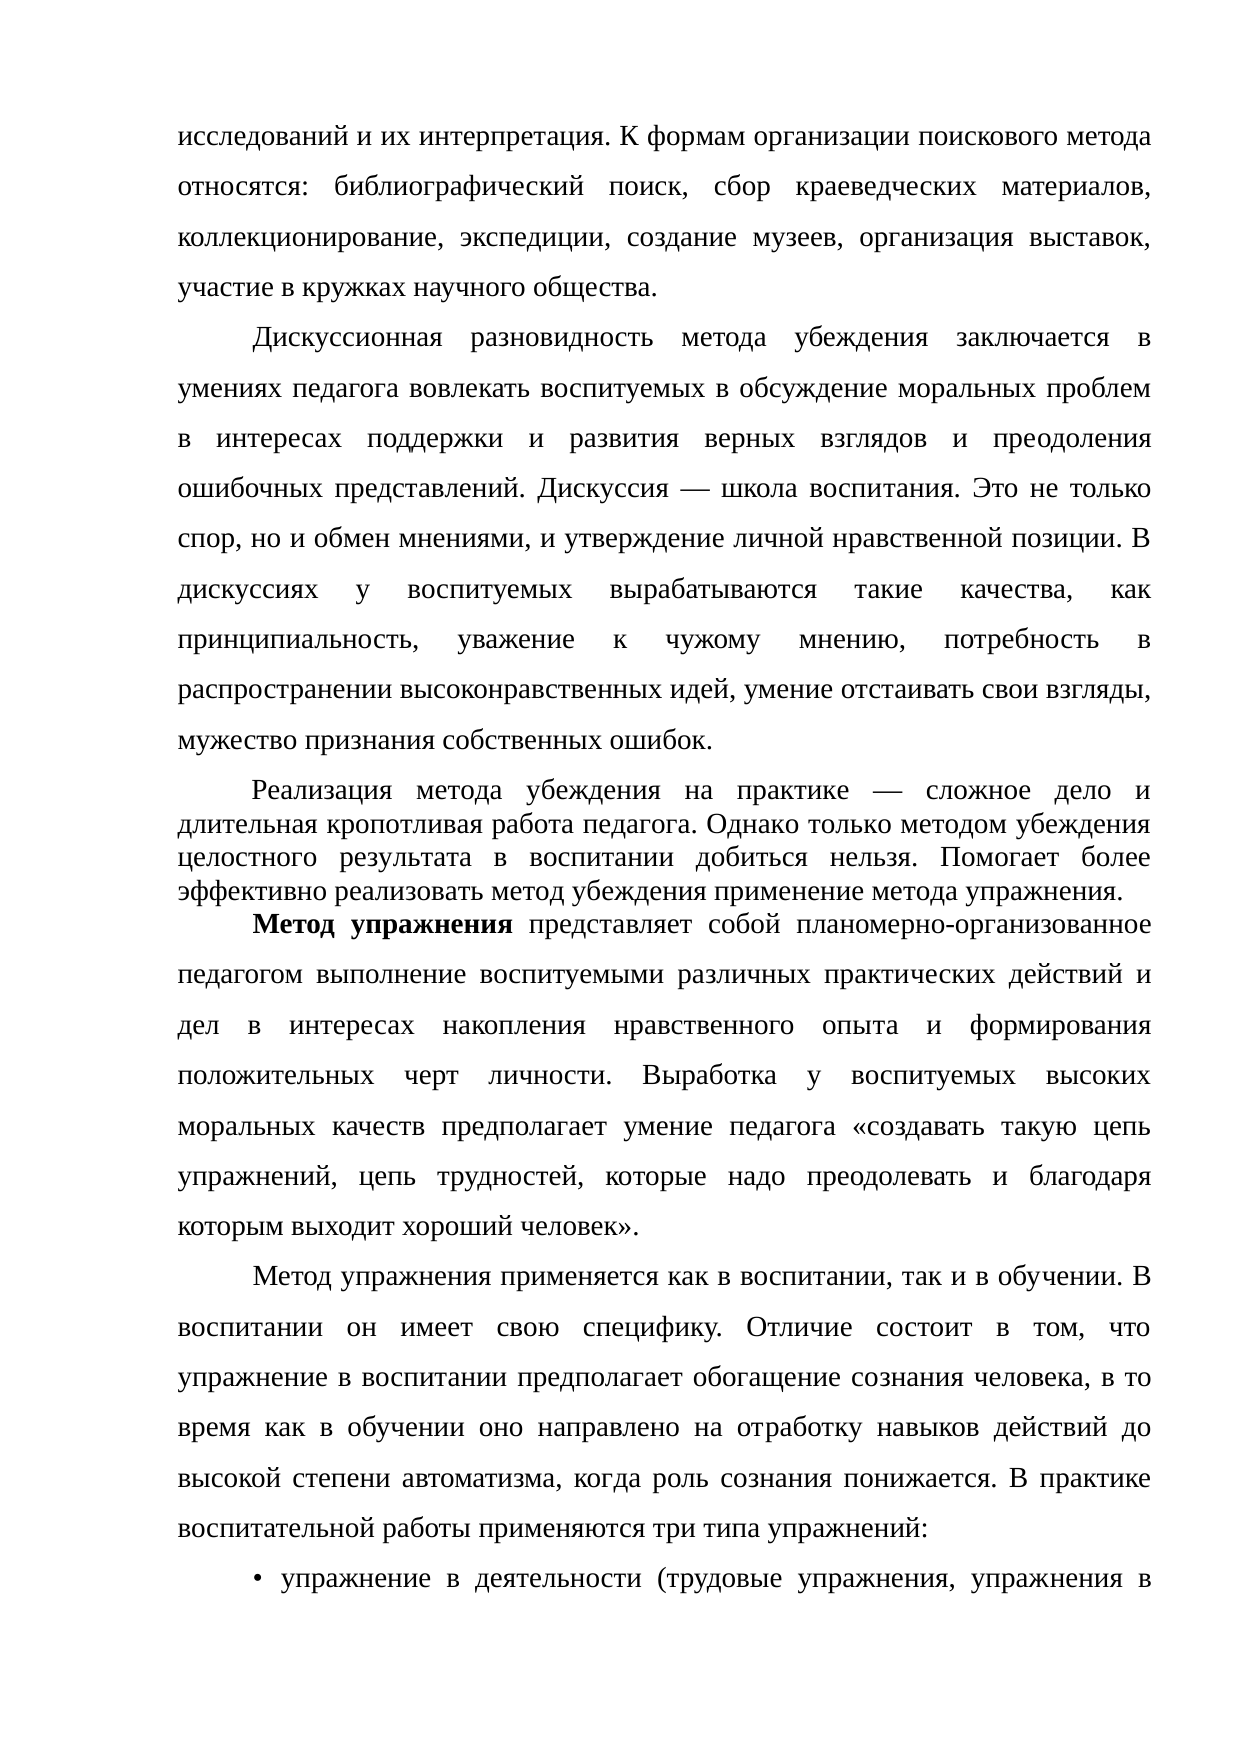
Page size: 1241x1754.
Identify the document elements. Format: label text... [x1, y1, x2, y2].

text Метод упражнения представляет собой планомерно-организованное педагогом выполнение воспитуемыми различных практических действий и дел в интересах накопления нравственного опыта и формирования положительных черт личности. Выработка у воспитуемых высоких моральных качеств предполагает умение педагога «создавать такую цепь упражнений, цепь трудностей, которые надо преодолевать и благодаря которым выходит хороший человек». [177, 906, 1152, 1242]
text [177, 118, 1152, 303]
text Метод упражнения применяется как в воспитании, так и в обучении. В воспитании он имеет свою специфику. Отличие состоит в том, что упражнение в воспитании предполагает обогащение сознания человека, в то время как в обучении оно направлено на отработку навыков действий до высокой степени автоматизма, когда роль сознания понижается. В практике воспитательной работы применяются три типа упражнений: [177, 1258, 1152, 1544]
text Реализация метода убеждения на практике — сложное дело и длительная кропотливая работа педагога. Однако только методом убеждения целостного результата в воспитании добиться нельзя. Помогает более эффективно реализовать метод убеждения применение метода упражнения. [177, 772, 1152, 906]
text Дискуссионная разновидность метода убеждения заключается в умениях педагога вовлекать воспитуемых в обсуждение моральных проблем в интересах поддержки и развития верных взглядов и преодоления ошибочных представлений. Дискуссия — школа воспитания. Это не только спор, но и обмен мнениями, и утверждение личной нравственной позиции. В дискуссиях у воспитуемых вырабатываются такие качества, как принципиальность, уважение к чужому мнению, потребность в распространении высоконравственных идей, умение отстаивать свои взгляды, мужество признания собственных ошибок. [177, 319, 1152, 755]
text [177, 1560, 1152, 1594]
